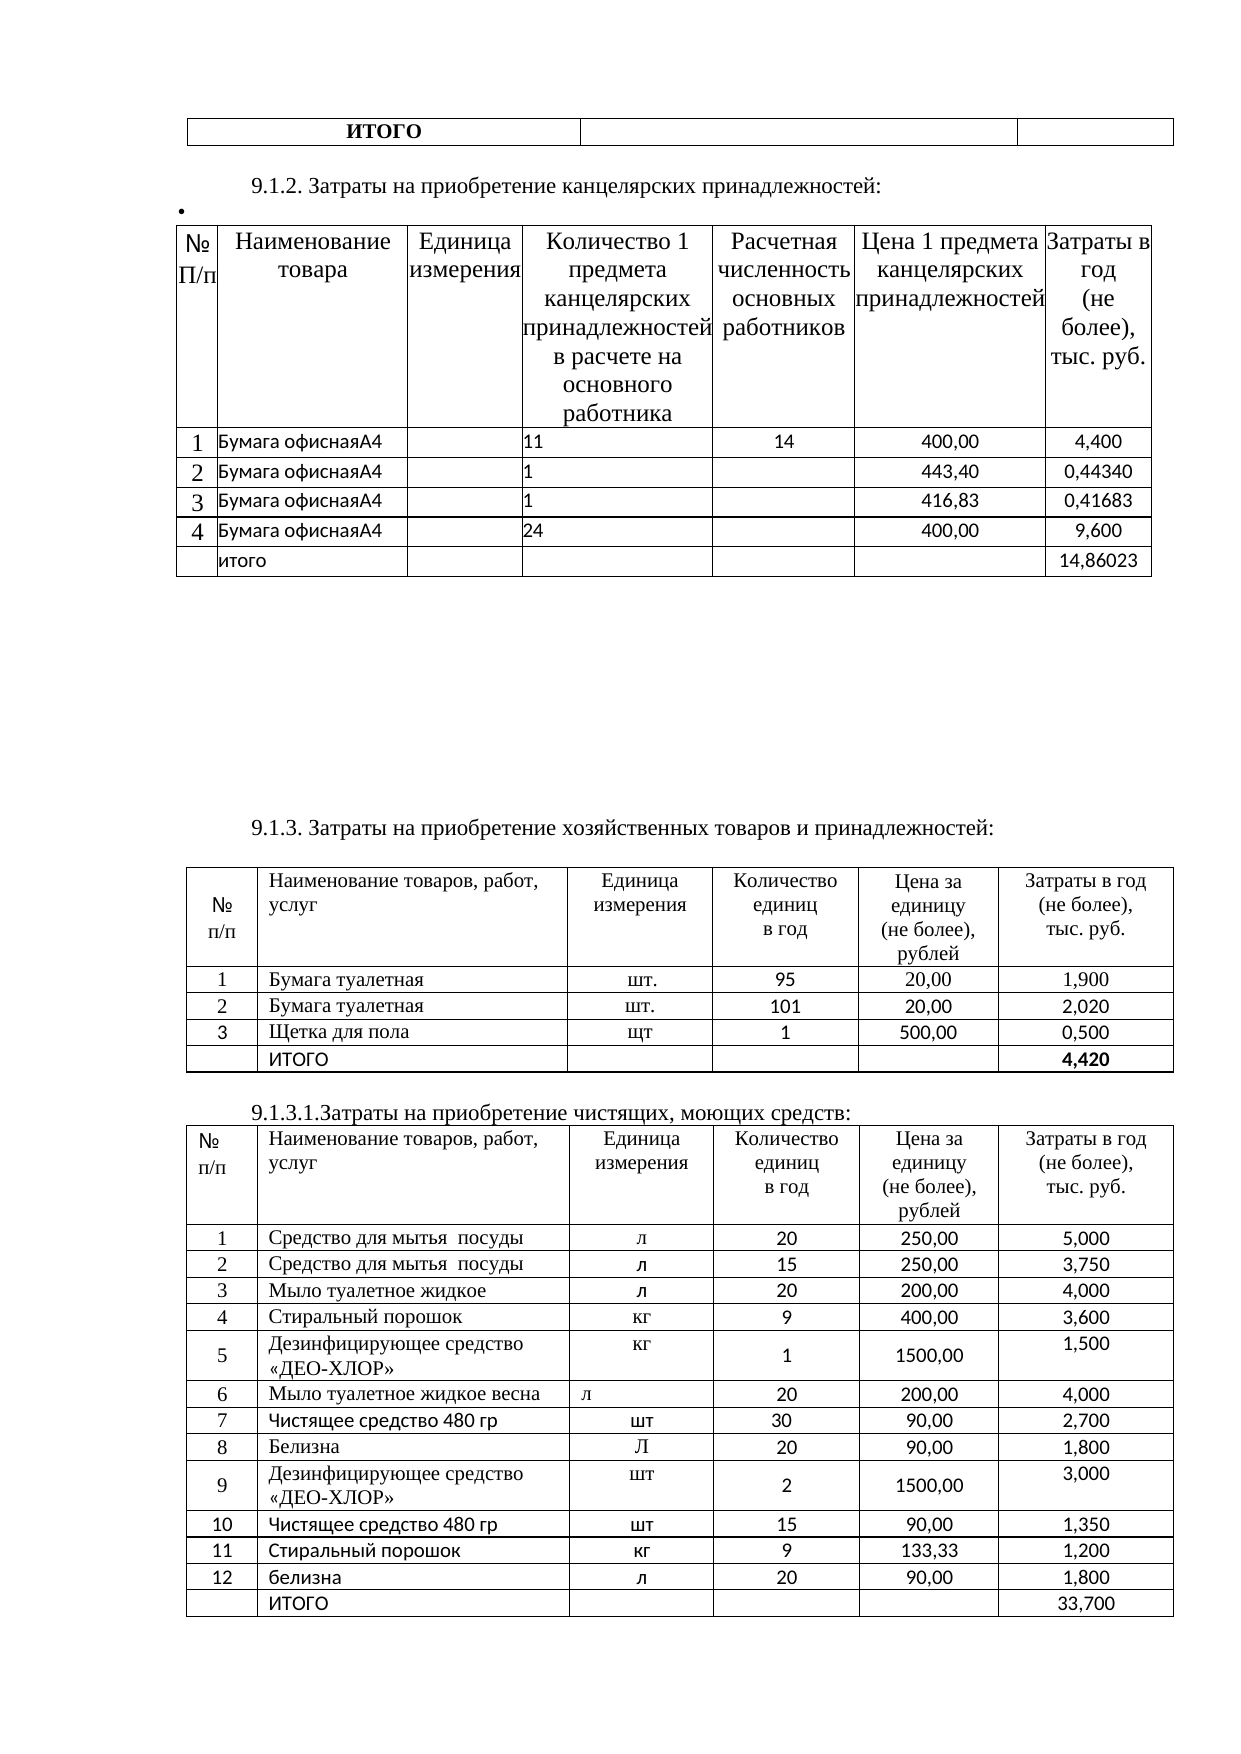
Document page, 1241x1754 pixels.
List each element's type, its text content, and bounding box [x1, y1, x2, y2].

table_header № п/п [187, 1126, 257, 1224]
table_cell 0,41683 [1046, 488, 1151, 516]
table_cell итого [218, 547, 407, 576]
table_cell 8 [187, 1434, 257, 1459]
table_cell 30 [714, 1408, 859, 1433]
table_cell [581, 119, 1017, 144]
table_cell 200,00 [860, 1278, 998, 1303]
table_header Количество единиц в год [713, 868, 858, 966]
table_cell 4,000 [999, 1278, 1173, 1303]
table_cell Л [570, 1434, 713, 1459]
table_cell 1,800 [999, 1434, 1173, 1459]
table_cell 1 [523, 488, 712, 516]
table_cell 101 [713, 993, 858, 1018]
table_cell [713, 458, 854, 487]
table_cell 24 [523, 518, 712, 546]
table_cell 20 [714, 1278, 859, 1303]
table_cell 250,00 [860, 1225, 998, 1250]
table_cell 250,00 [860, 1251, 998, 1277]
table_cell 3,600 [999, 1304, 1173, 1329]
table_cell шт [570, 1408, 713, 1433]
table_cell ИТОГО [258, 1590, 569, 1616]
table_cell 1,350 [999, 1511, 1173, 1536]
table_cell [187, 1590, 257, 1616]
table_cell 11 [187, 1538, 257, 1563]
table_cell 3 [177, 488, 217, 516]
table_cell 500,00 [859, 1020, 998, 1045]
table_header Количество единиц в год [714, 1126, 859, 1224]
table_cell 90,00 [860, 1511, 998, 1536]
table_cell л [570, 1381, 713, 1407]
table_cell 1500,00 [860, 1461, 998, 1510]
table_cell [177, 547, 217, 576]
table_cell [187, 1046, 257, 1071]
table_cell 3,750 [999, 1251, 1173, 1277]
table_cell белизна [258, 1564, 569, 1589]
table_cell 14 [713, 428, 854, 457]
table_cell Чистящее средство 480 гр [258, 1408, 569, 1433]
table_cell Бумага офиснаяА4 [218, 518, 407, 546]
table_cell 400,00 [860, 1304, 998, 1329]
table_cell 20,00 [859, 967, 998, 992]
table_cell 416,83 [855, 488, 1045, 516]
table_cell Дезинфицирующее средство «ДЕО-ХЛОР» [258, 1461, 569, 1510]
table_cell 4,420 [999, 1046, 1173, 1071]
table_cell Бумага туалетная [258, 967, 567, 992]
table_cell 1,800 [999, 1564, 1173, 1589]
table_cell ИТОГО [258, 1046, 567, 1071]
table_header Затраты в год (не более), тыс. руб. [999, 868, 1173, 966]
table_cell [713, 488, 854, 516]
table_cell Стиральный порошок [258, 1538, 569, 1563]
table_cell 1 [523, 458, 712, 487]
table_cell 95 [713, 967, 858, 992]
table_cell 15 [714, 1251, 859, 1277]
table_cell 2,020 [999, 993, 1173, 1018]
table_header Наименование товара [218, 226, 407, 427]
text 9.1.3. Затраты на приобретение хозяйственных товаров и принадлежностей: [177, 814, 1152, 841]
table_header № П/п [177, 226, 217, 427]
table_cell 1 [713, 1020, 858, 1045]
table_cell 4,400 [1046, 428, 1151, 457]
table_cell 14,86023 [1046, 547, 1151, 576]
table_cell 12 [187, 1564, 257, 1589]
table_cell 4,000 [999, 1381, 1173, 1407]
table_cell 0,44340 [1046, 458, 1151, 487]
table_cell 20 [714, 1564, 859, 1589]
table_cell [570, 1590, 713, 1616]
table_header Наименование товаров, работ, услуг [258, 1126, 569, 1224]
table_cell [408, 547, 522, 576]
table_cell Щетка для пола [258, 1020, 567, 1045]
table_cell 5 [187, 1331, 257, 1380]
table_header Цена 1 предмета канцелярских принадлежностей [855, 226, 1045, 427]
table_cell 1,900 [999, 967, 1173, 992]
table_cell [713, 1046, 858, 1071]
table_cell Стиральный порошок [258, 1304, 569, 1329]
table_cell [408, 428, 522, 457]
table_cell Средство для мытья посуды [258, 1225, 569, 1250]
table_cell 3,000 [999, 1461, 1173, 1510]
table_cell 0,500 [999, 1020, 1173, 1045]
table_cell [568, 1046, 712, 1071]
table_cell Белизна [258, 1434, 569, 1459]
table_cell Средство для мытья посуды [258, 1251, 569, 1277]
table_cell 2,700 [999, 1408, 1173, 1433]
table_cell ИТОГО [188, 119, 580, 144]
table_cell 4 [187, 1304, 257, 1329]
table_header Цена за единицу (не более), рублей [859, 868, 998, 966]
table_cell 9 [187, 1461, 257, 1510]
table_cell 90,00 [860, 1408, 998, 1433]
table_cell л [570, 1225, 713, 1250]
table_cell Бумага офиснаяА4 [218, 458, 407, 487]
table_cell л [570, 1564, 713, 1589]
table_cell 133,33 [860, 1538, 998, 1563]
table_cell 9 [714, 1304, 859, 1329]
table_cell 2 [187, 993, 257, 1018]
table_cell 2 [714, 1461, 859, 1510]
table_cell Бумага офиснаяА4 [218, 488, 407, 516]
table_cell Бумага офиснаяА4 [218, 428, 407, 457]
table_cell [408, 488, 522, 516]
table_cell 1 [714, 1331, 859, 1380]
table_cell [714, 1590, 859, 1616]
table_cell л [570, 1278, 713, 1303]
table_cell кг [570, 1304, 713, 1329]
table_cell щт [568, 1020, 712, 1045]
table_header Наименование товаров, работ, услуг [258, 868, 567, 966]
table_cell кг [570, 1331, 713, 1380]
table_cell 2 [187, 1251, 257, 1277]
table_cell 5,000 [999, 1225, 1173, 1250]
table_header Затраты в год (не более), тыс. руб. [999, 1126, 1173, 1224]
table_cell 9 [714, 1538, 859, 1563]
table_cell [408, 518, 522, 546]
table_cell 443,40 [855, 458, 1045, 487]
table_cell Мыло туалетное жидкое весна [258, 1381, 569, 1407]
table_cell 2 [177, 458, 217, 487]
table_cell 33,700 [999, 1590, 1173, 1616]
table_cell 9,600 [1046, 518, 1151, 546]
table_header Расчетная численность основных работников [713, 226, 854, 427]
table_cell 11 [523, 428, 712, 457]
table_cell [713, 547, 854, 576]
table_cell 400,00 [855, 518, 1045, 546]
table_cell шт [570, 1461, 713, 1510]
table_cell 90,00 [860, 1564, 998, 1589]
table_cell 3 [187, 1278, 257, 1303]
table_cell л [570, 1251, 713, 1277]
table_header Единица измерения [408, 226, 522, 427]
table_cell Мыло туалетное жидкое [258, 1278, 569, 1303]
table_header Единица измерения [568, 868, 712, 966]
table_cell Дезинфицирующее средство «ДЕО-ХЛОР» [258, 1331, 569, 1380]
table_cell [859, 1046, 998, 1071]
table_cell 1 [187, 1225, 257, 1250]
table_cell [408, 458, 522, 487]
table_header Количество 1 предмета канцелярских принадлежностей в расчете на основного работника [523, 226, 712, 427]
text 9.1.3.1.Затраты на приобретение чистящих, моющих средств: [177, 1099, 1152, 1125]
table_cell 400,00 [855, 428, 1045, 457]
table_cell 7 [187, 1408, 257, 1433]
table_cell 1 [187, 967, 257, 992]
table_cell [1018, 119, 1173, 144]
table_cell 1,200 [999, 1538, 1173, 1563]
table_header Затраты в год (не более), тыс. руб. [1046, 226, 1151, 427]
text 9.1.2. Затраты на приобретение канцелярских принадлежностей: [177, 172, 1152, 198]
table_cell [713, 518, 854, 546]
table_cell 15 [714, 1511, 859, 1536]
table_cell 90,00 [860, 1434, 998, 1459]
table_cell шт. [568, 993, 712, 1018]
table_cell шт. [568, 967, 712, 992]
table_header Единица измерения [570, 1126, 713, 1224]
table_cell [855, 547, 1045, 576]
table_cell 4 [177, 518, 217, 546]
table_header № п/п [187, 868, 257, 966]
table_cell шт [570, 1511, 713, 1536]
table_cell 10 [187, 1511, 257, 1536]
table_cell 20 [714, 1225, 859, 1250]
table_cell 1,500 [999, 1331, 1173, 1380]
table_header Цена за единицу (не более), рублей [860, 1126, 998, 1224]
table_cell кг [570, 1538, 713, 1563]
table_cell 1500,00 [860, 1331, 998, 1380]
table_cell 20 [714, 1381, 859, 1407]
table_cell 20,00 [859, 993, 998, 1018]
table_cell Бумага туалетная [258, 993, 567, 1018]
table_cell 1 [177, 428, 217, 457]
table_cell [860, 1590, 998, 1616]
table_cell 3 [187, 1020, 257, 1045]
table_cell 200,00 [860, 1381, 998, 1407]
table_cell 20 [714, 1434, 859, 1459]
table_cell Чистящее средство 480 гр [258, 1511, 569, 1536]
table_cell [523, 547, 712, 576]
table_cell 6 [187, 1381, 257, 1407]
